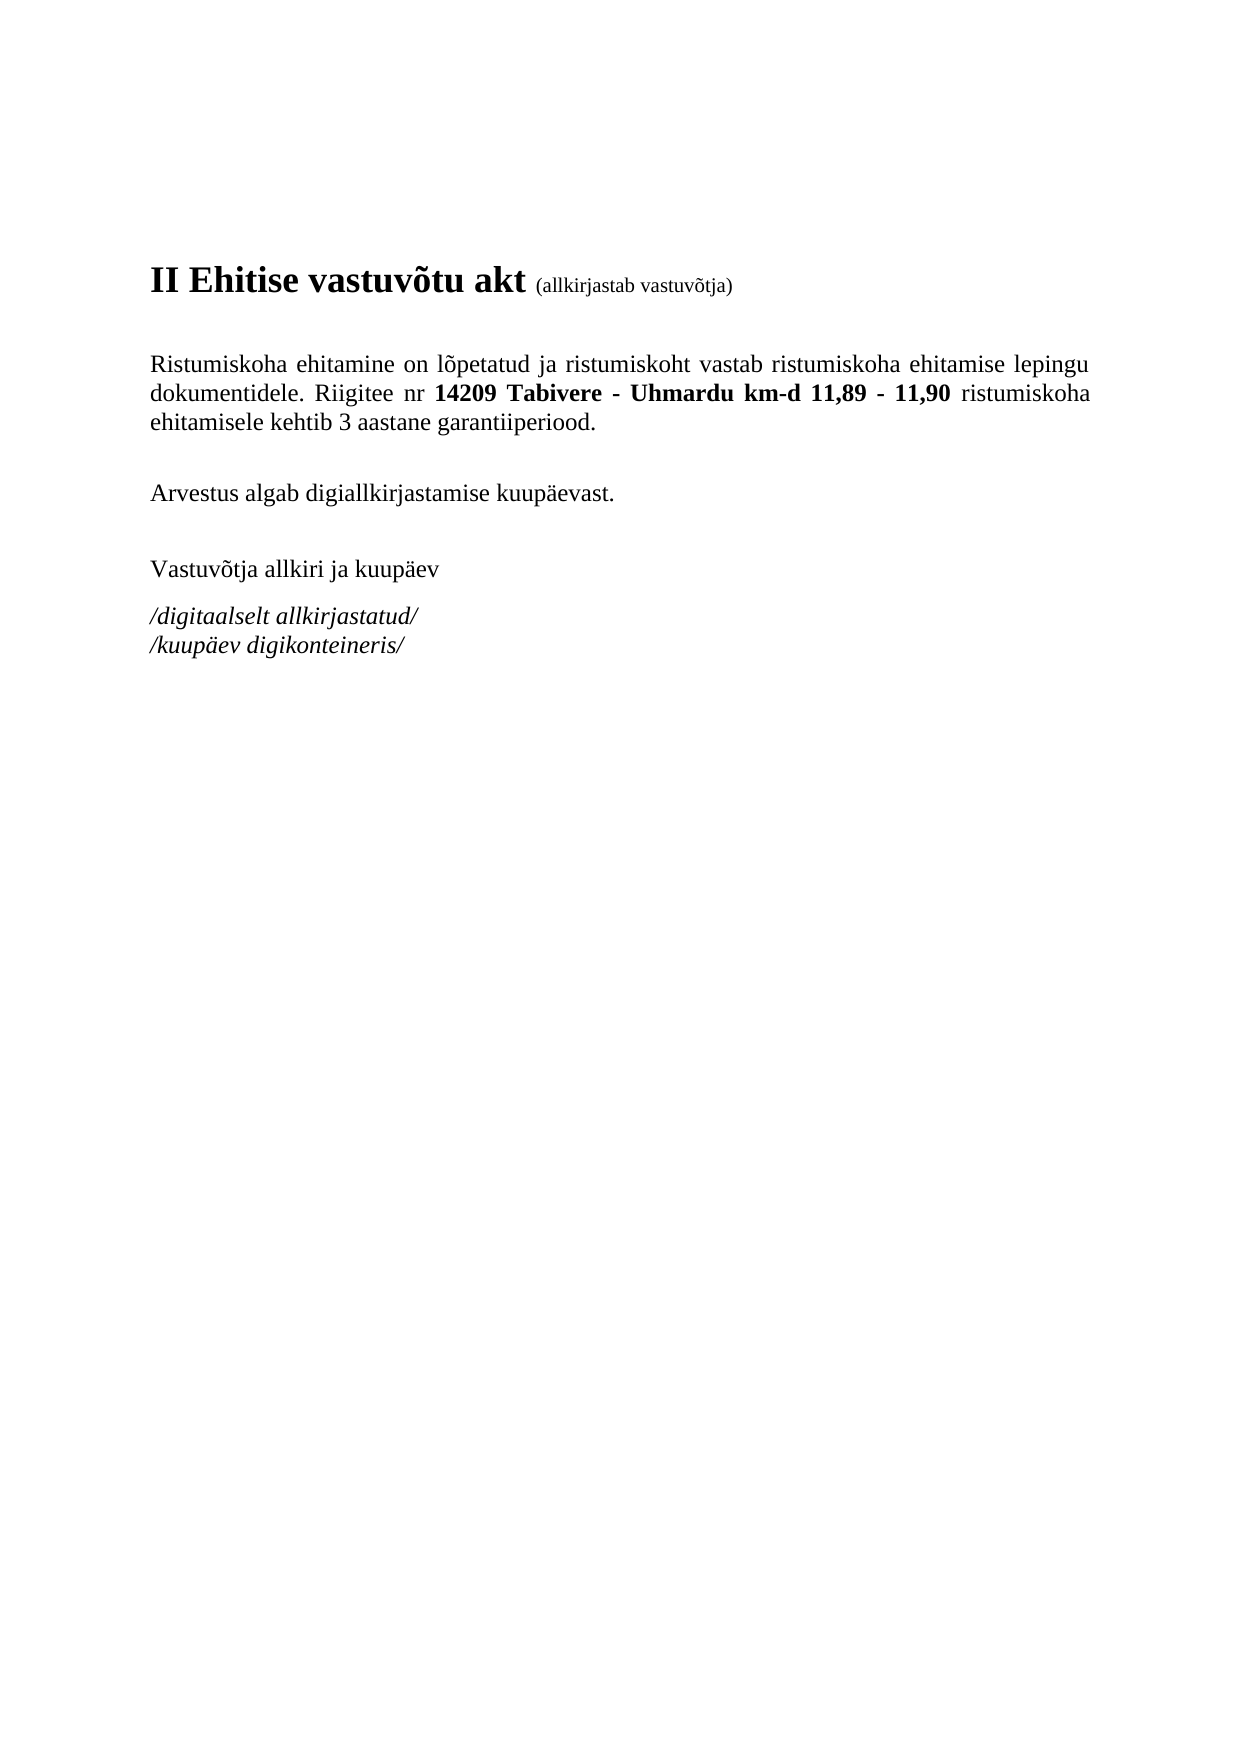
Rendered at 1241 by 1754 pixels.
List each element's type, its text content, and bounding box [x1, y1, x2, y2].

text /digitaalselt allkirjastatud/ [150, 601, 1090, 630]
text Vastuvõtja allkiri ja kuupäev [150, 554, 1090, 583]
text /kuupäev digikonteineris/ [150, 630, 1090, 659]
text Arvestus algab digiallkirjastamise kuupäevast. [150, 478, 1090, 507]
text Ristumiskoha ehitamine on lõpetatud ja ristumiskoht vastab ristumiskoha ehitamise lepingu dokumentidele. Riigitee nr 14209 Tabivere - Uhmardu km-d 11,89 - 11,90 ristumiskoha ehitamisele kehtib 3 aastane garantiiperiood. [150, 349, 1090, 435]
text II Ehitise vastuvõtu akt (allkirjastab vastuvõtja) [150, 257, 1090, 300]
